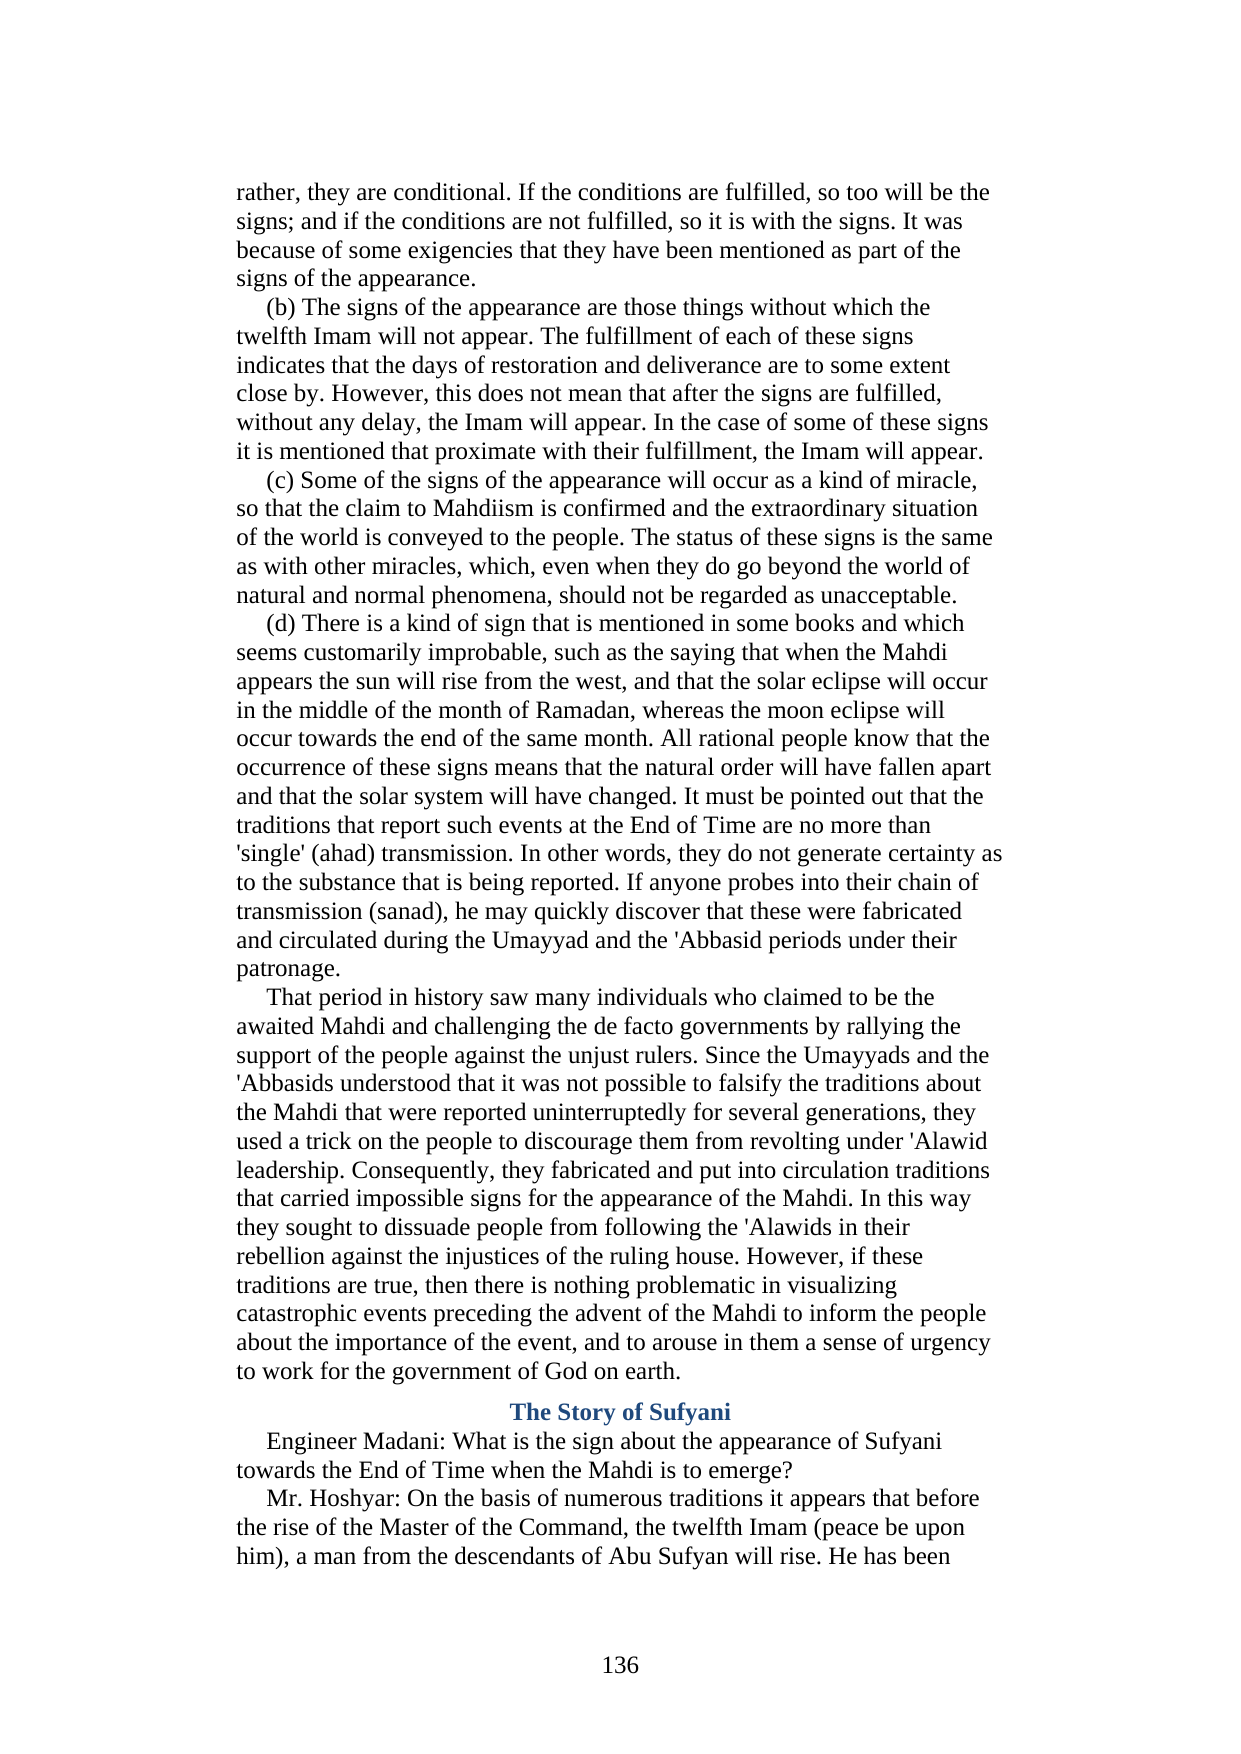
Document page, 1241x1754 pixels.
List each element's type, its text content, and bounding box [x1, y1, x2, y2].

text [236, 1483, 1004, 1570]
text Engineer Madani: What is the sign about the appearance of Sufyani towards the End of Time when the Mahdi is to emerge? [236, 1426, 1004, 1483]
text (c) Some of the signs of the appearance will occur as a kind of miracle, so that the claim to Mahdiism is confirmed and the extraordinary situation of the world is conveyed to the people. The status of these signs is the same as with other miracles, which, even when they do go beyond the world of natural and normal phenomena, should not be regarded as unacceptable. [236, 465, 1004, 608]
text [236, 177, 1004, 292]
subtitle The Story of Sufyani [236, 1397, 1004, 1426]
text (b) The signs of the appearance are those things without which the twelfth Imam will not appear. The fulfillment of each of these signs indicates that the days of restoration and deliverance are to some extent close by. However, this does not mean that after the signs are fulfilled, without any delay, the Imam will appear. In the case of some of these signs it is mentioned that proximate with their fulfillment, the Imam will appear. [236, 292, 1004, 465]
text (d) There is a kind of sign that is mentioned in some books and which seems customarily improbable, such as the saying that when the Mahdi appears the sun will rise from the west, and that the solar eclipse will occur in the middle of the month of Ramadan, whereas the moon eclipse will occur towards the end of the same month. All rational people know that the occurrence of these signs means that the natural order will have fallen apart and that the solar system will have changed. It must be pointed out that the traditions that report such events at the End of Time are no more than 'single' (ahad) transmission. In other words, they do not generate certainty as to the substance that is being reported. If anyone probes into their chain of transmission (sanad), he may quickly discover that these were fabricated and circulated during the Umayyad and the 'Abbasid periods under their patronage. [236, 608, 1004, 982]
text That period in history saw many individuals who claimed to be the awaited Mahdi and challenging the de facto governments by rallying the support of the people against the unjust rulers. Since the Umayyads and the 'Abbasids understood that it was not possible to falsify the traditions about the Mahdi that were reported uninterruptedly for several generations, they used a trick on the people to discourage them from revolting under 'Alawid leadership. Consequently, they fabricated and put into circulation traditions that carried impossible signs for the appearance of the Mahdi. In this way they sought to dissuade people from following the 'Alawids in their rebellion against the injustices of the ruling house. However, if these traditions are true, then there is nothing problematic in visualizing catastrophic events preceding the advent of the Mahdi to inform the people about the importance of the event, and to arouse in them a sense of urgency to work for the government of God on earth. [236, 982, 1004, 1385]
